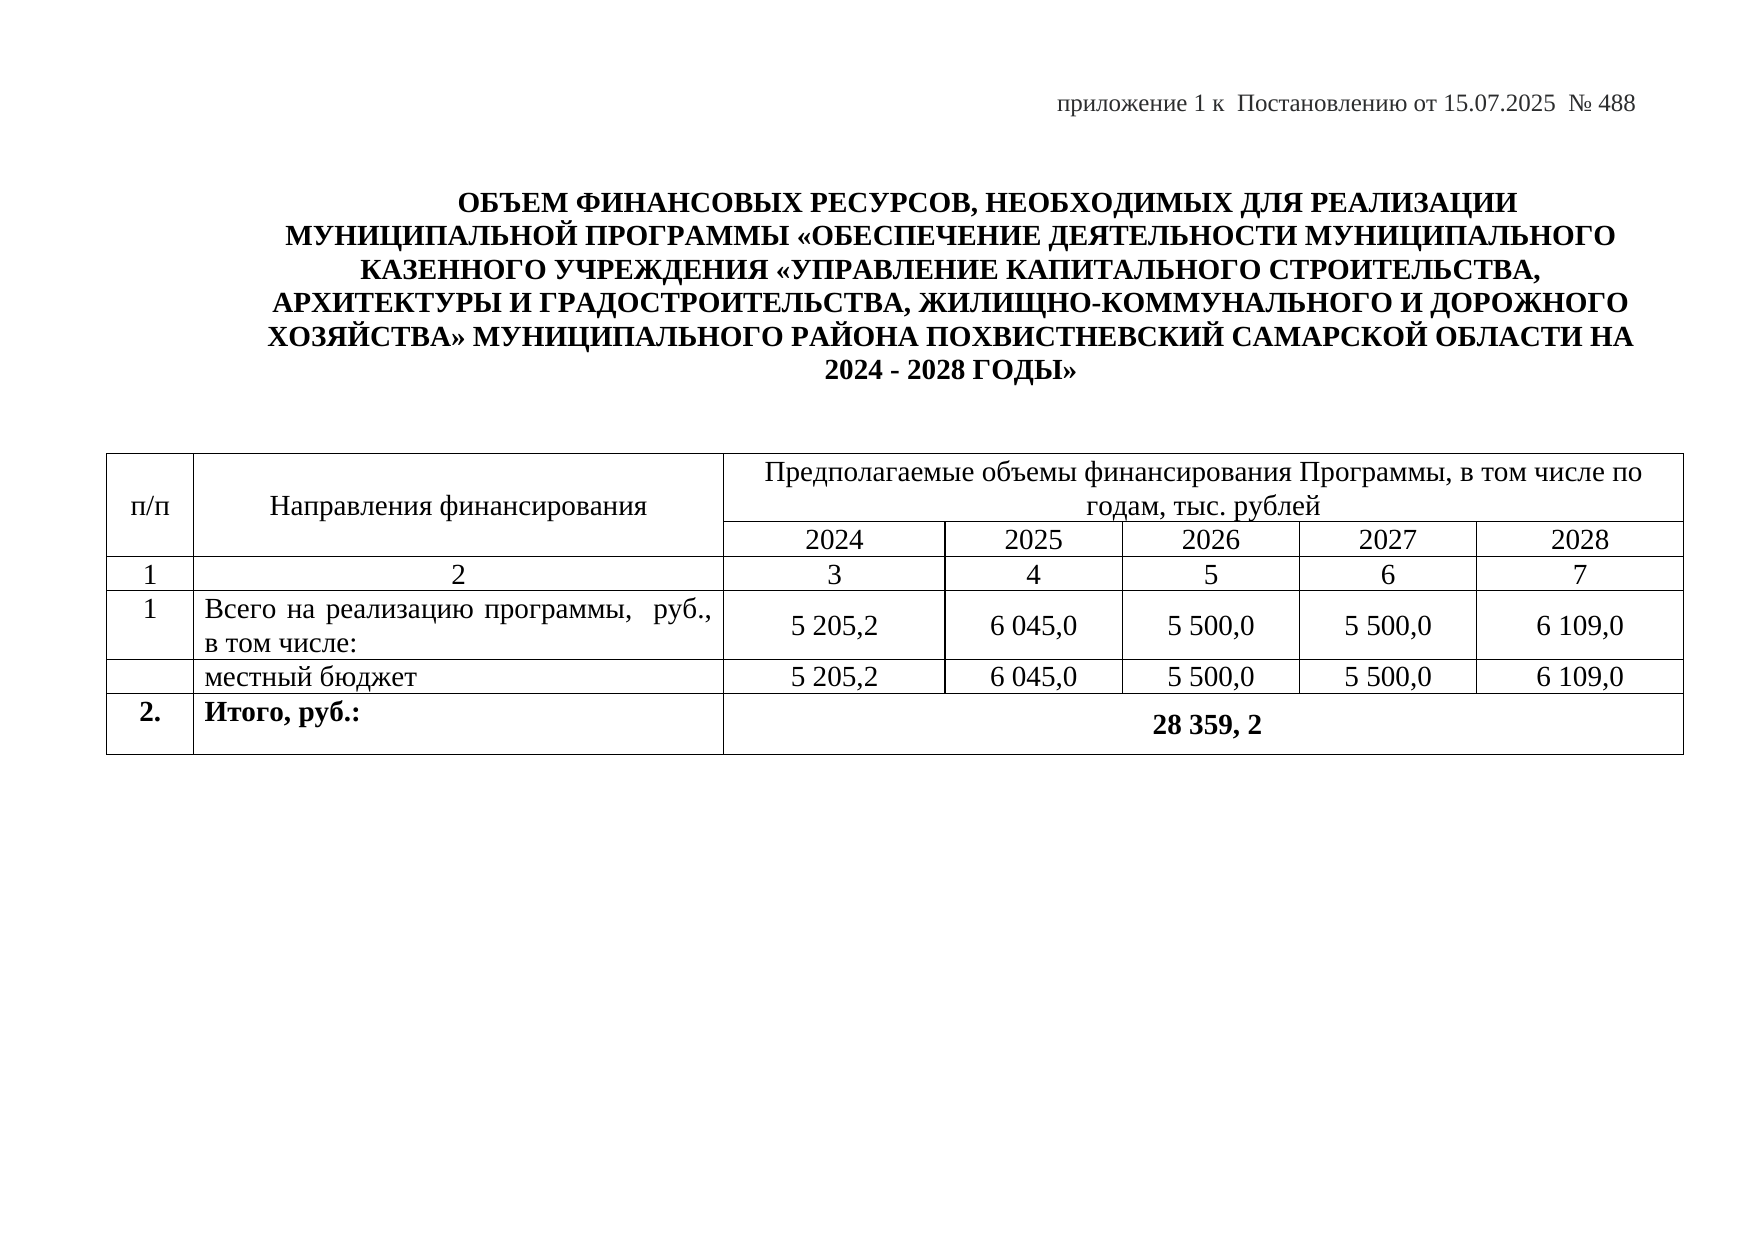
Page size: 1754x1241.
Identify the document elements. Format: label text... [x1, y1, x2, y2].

table_header п/п [107, 454, 193, 556]
table_cell 5 500,0 [1123, 591, 1299, 658]
table_cell 2025 [946, 522, 1122, 556]
table_cell 1 [107, 591, 193, 658]
table_cell 6 109,0 [1477, 660, 1683, 693]
table_cell 6 109,0 [1477, 591, 1683, 658]
table_cell 5 205,2 [724, 591, 944, 658]
table_cell 3 [724, 557, 944, 590]
table_cell 2024 [724, 522, 944, 556]
table_cell 5 [1123, 557, 1299, 590]
table_cell Итого, руб.: [194, 694, 723, 754]
table_cell 5 205,2 [724, 660, 944, 693]
table_cell местный бюджет [194, 660, 723, 693]
table_cell [107, 660, 193, 693]
table_header Направления финансирования [194, 454, 723, 556]
table_cell 7 [1477, 557, 1683, 590]
table_cell 5 500,0 [1123, 660, 1299, 693]
table_cell 28 359, 2 [724, 694, 1683, 754]
table_cell 5 500,0 [1300, 591, 1476, 658]
table_cell 2027 [1300, 522, 1476, 556]
text приложение 1 к Постановлению от 15.07.2025 № 488 [118, 88, 1636, 117]
table_cell 5 500,0 [1300, 660, 1476, 693]
table_cell Всего на реализацию программы, руб., в том числе: [194, 591, 723, 658]
table_header Предполагаемые объемы финансирования Программы, в том числе по годам, тыс. рублей [724, 454, 1683, 521]
table_cell 2026 [1123, 522, 1299, 556]
table_cell 6 [1300, 557, 1476, 590]
table_cell 2 [194, 557, 723, 590]
table_cell 1 [107, 557, 193, 590]
table_cell 2. [107, 694, 193, 754]
table_cell 6 045,0 [946, 591, 1122, 658]
table_cell 2028 [1477, 522, 1683, 556]
table_cell 4 [946, 557, 1122, 590]
text ОБЪЕМ ФИНАНСОВЫХ РЕСУРСОВ, НЕОБХОДИМЫХ ДЛЯ РЕАЛИЗАЦИИ МУНИЦИПАЛЬНОЙ ПРОГРАММЫ «ОБЕСПЕЧЕНИЕ ДЕЯТЕЛЬНОСТИ МУНИЦИПАЛЬНОГО КАЗЕННОГО УЧРЕЖДЕНИЯ «УПРАВЛЕНИЕ КАПИТАЛЬНОГО СТРОИТЕЛЬСТВА, АРХИТЕКТУРЫ И ГРАДОСТРОИТЕЛЬСТВА, ЖИЛИЩНО-КОММУНАЛЬНОГО И ДОРОЖНОГО ХОЗЯЙСТВА» МУНИЦИПАЛЬНОГО РАЙОНА ПОХВИСТНЕВСКИЙ САМАРСКОЙ ОБЛАСТИ НА 2024 - 2028 ГОДЫ» [266, 185, 1636, 386]
table_cell 6 045,0 [946, 660, 1122, 693]
